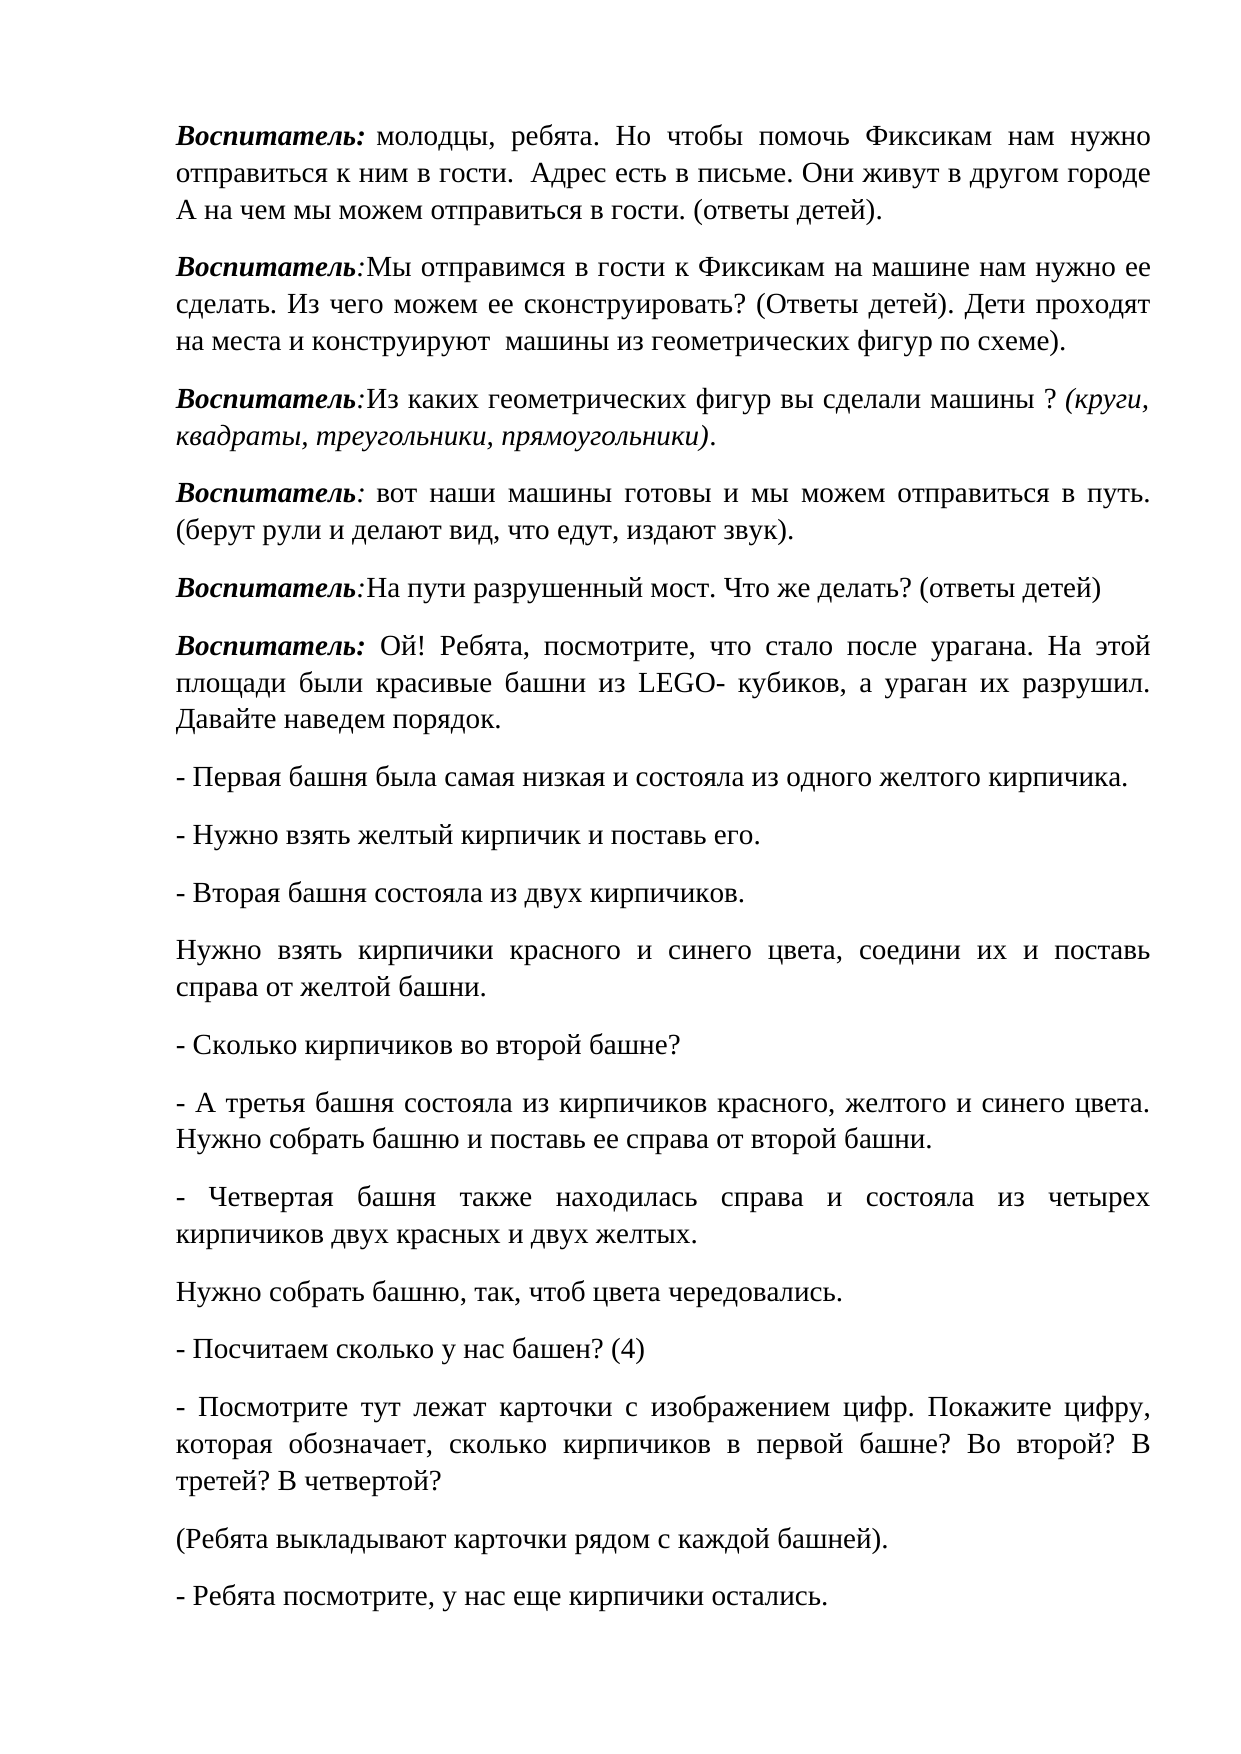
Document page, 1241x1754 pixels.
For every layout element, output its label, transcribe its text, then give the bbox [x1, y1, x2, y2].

text Нужно взять кирпичики красного и синего цвета, соедини их и поставь справа от желтой башни. [176, 932, 1152, 1003]
text - Вторая башня состояла из двух кирпичиков. [176, 875, 1152, 908]
text - Четвертая башня также находилась справа и состояла из четырех кирпичиков двух красных и двух желтых. [176, 1179, 1152, 1250]
text (Ребята выкладывают карточки рядом с каждой башней). [176, 1521, 1152, 1554]
text Нужно собрать башню, так, чтоб цвета чередовались. [176, 1274, 1152, 1307]
text - А третья башня состояла из кирпичиков красного, желтого и синего цвета. Нужно собрать башню и поставь ее справа от второй башни. [176, 1085, 1152, 1155]
text Воспитатель:Из каких геометрических фигур вы сделали машины ? (круги, квадраты, треугольники, прямоугольники). [176, 381, 1152, 451]
text - Ребята посмотрите, у нас еще кирпичики остались. [176, 1578, 1152, 1612]
text - Первая башня была самая низкая и состояла из одного желтого кирпичика. [176, 759, 1152, 793]
text Воспитатель: молодцы, ребята. Но чтобы помочь Фиксикам нам нужно отправиться к ним в гости. Адрес есть в письме. Они живут в другом городе А на чем мы можем отправиться в гости. (ответы детей). [176, 118, 1152, 225]
text Воспитатель: вот наши машины готовы и мы можем отправиться в путь. (берут рули и делают вид, что едут, издают звук). [176, 476, 1152, 546]
text Воспитатель:Мы отправимся в гости к Фиксикам на машине нам нужно ее сделать. Из чего можем ее сконструировать? (Ответы детей). Дети проходят на места и конструируют машины из геометрических фигур по схеме). [176, 249, 1152, 357]
text - Нужно взять желтый кирпичик и поставь его. [176, 817, 1152, 851]
text - Сколько кирпичиков во второй башне? [176, 1027, 1152, 1061]
text Воспитатель:На пути разрушенный мост. Что же делать? (ответы детей) [176, 570, 1152, 604]
text - Посчитаем сколько у нас башен? (4) [176, 1332, 1152, 1365]
text Воспитатель: Ой! Ребята, посмотрите, что стало после урагана. На этой площади были красивые башни из LEGO- кубиков, а ураган их разрушил. Давайте наведем порядок. [176, 628, 1152, 735]
text - Посмотрите тут лежат карточки с изображением цифр. Покажите цифру, которая обозначает, сколько кирпичиков в первой башне? Во второй? В третей? В четвертой? [176, 1389, 1152, 1497]
